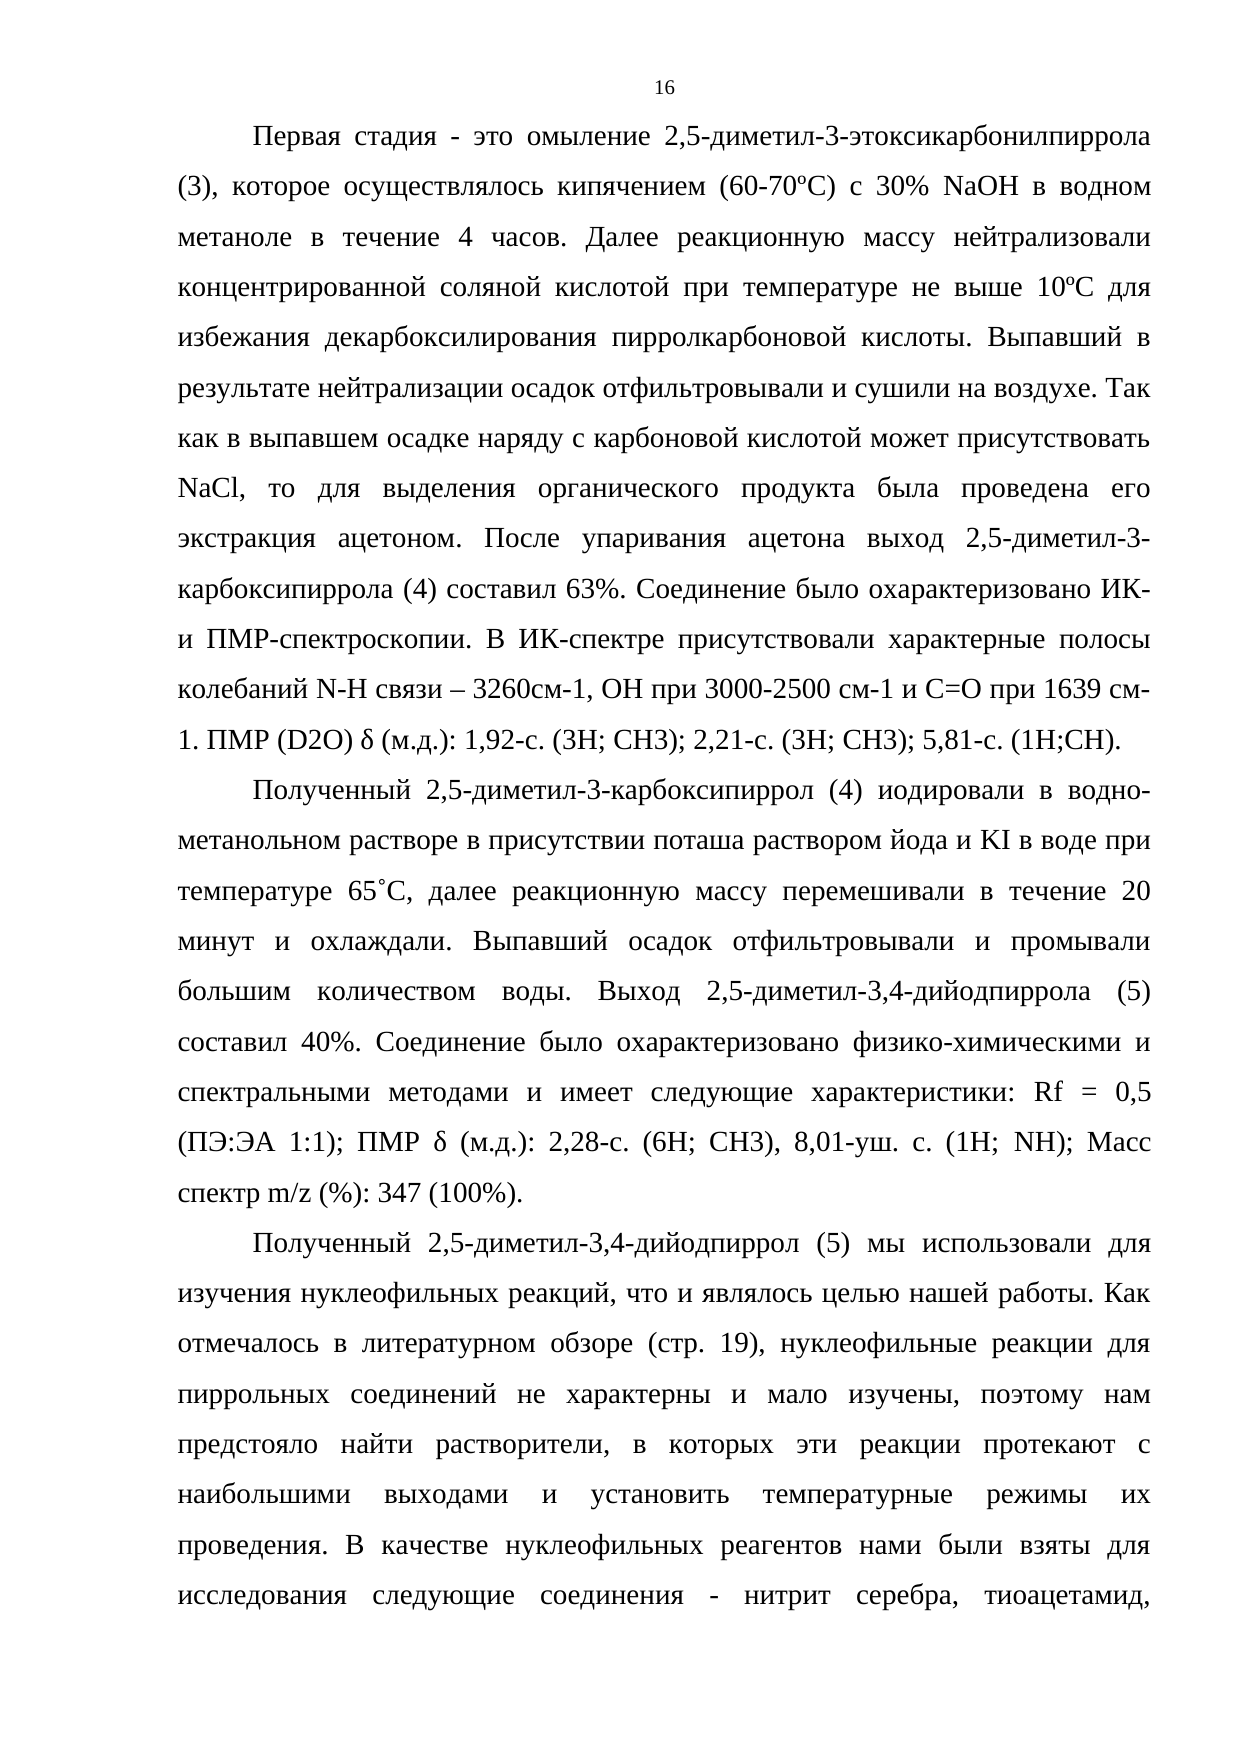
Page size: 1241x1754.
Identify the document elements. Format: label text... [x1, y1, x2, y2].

text Первая стадия - это омыление 2,5-диметил-3-этоксикарбонилпиррола (3), которое осуществлялось кипячением (60-70ºC) с 30% NaOH в водном метаноле в течение 4 часов. Далее реакционную массу нейтрализовали концентрированной соляной кислотой при температуре не выше 10ºС для избежания декарбоксилирования пирролкарбоновой кислоты. Выпавший в результате нейтрализации осадок отфильтровывали и сушили на воздухе. Так как в выпавшем осадке наряду с карбоновой кислотой может присутствовать NaCl, то для выделения органического продукта была проведена его экстракция ацетоном. После упаривания ацетона выход 2,5-диметил-3-карбоксипиррола (4) составил 63%. Соединение было охарактеризовано ИК- и ПМР-спектроскопии. В ИК-спектре присутствовали характерные полосы колебаний N-H связи – 3260см-1, ОН при 3000-2500 см-1 и С=О при 1639 см-1. ПМР (D2O) δ (м.д.): 1,92-с. (3Н; CH3); 2,21-c. (3H; CH3); 5,81-c. (1H;CH). [177, 118, 1152, 755]
text Полученный 2,5-диметил-3-карбоксипиррол (4) иодировали в водно-метанольном растворе в присутствии поташа раствором йода и KI в воде при температуре 65˚С, далее реакционную массу перемешивали в течение 20 минут и охлаждали. Выпавший осадок отфильтровывали и промывали большим количеством воды. Выход 2,5-диметил-3,4-дийодпиррола (5) составил 40%. Соединение было охарактеризовано физико-химическими и спектральными методами и имеет следующие характеристики: Rf = 0,5 (ПЭ:ЭА 1:1); ПМР δ (м.д.): 2,28-с. (6Н; СН3), 8,01-уш. с. (1Н; NH); Масс спектр m/z (%): 347 (100%). [177, 772, 1152, 1208]
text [177, 1225, 1152, 1611]
